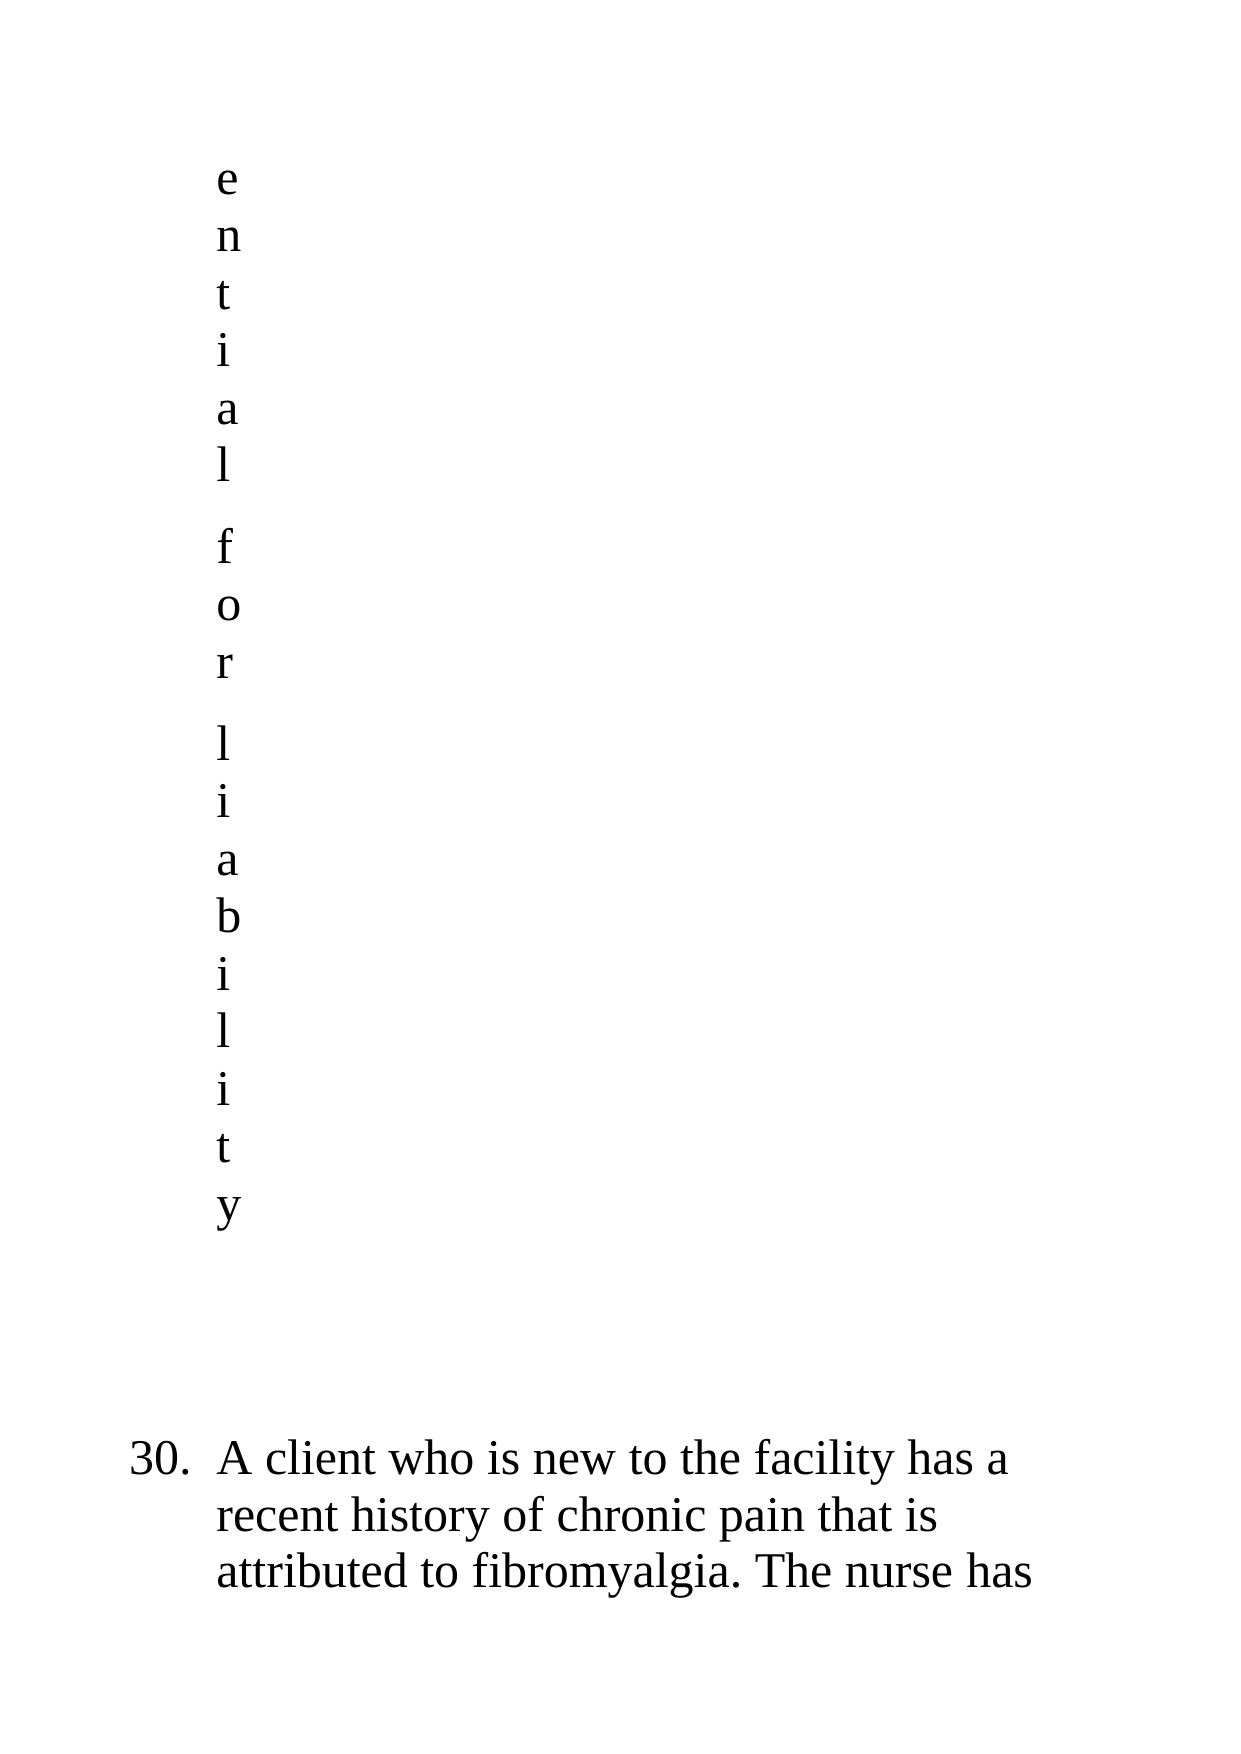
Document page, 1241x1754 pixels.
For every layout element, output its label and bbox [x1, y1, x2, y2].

text [129, 1430, 1088, 1598]
